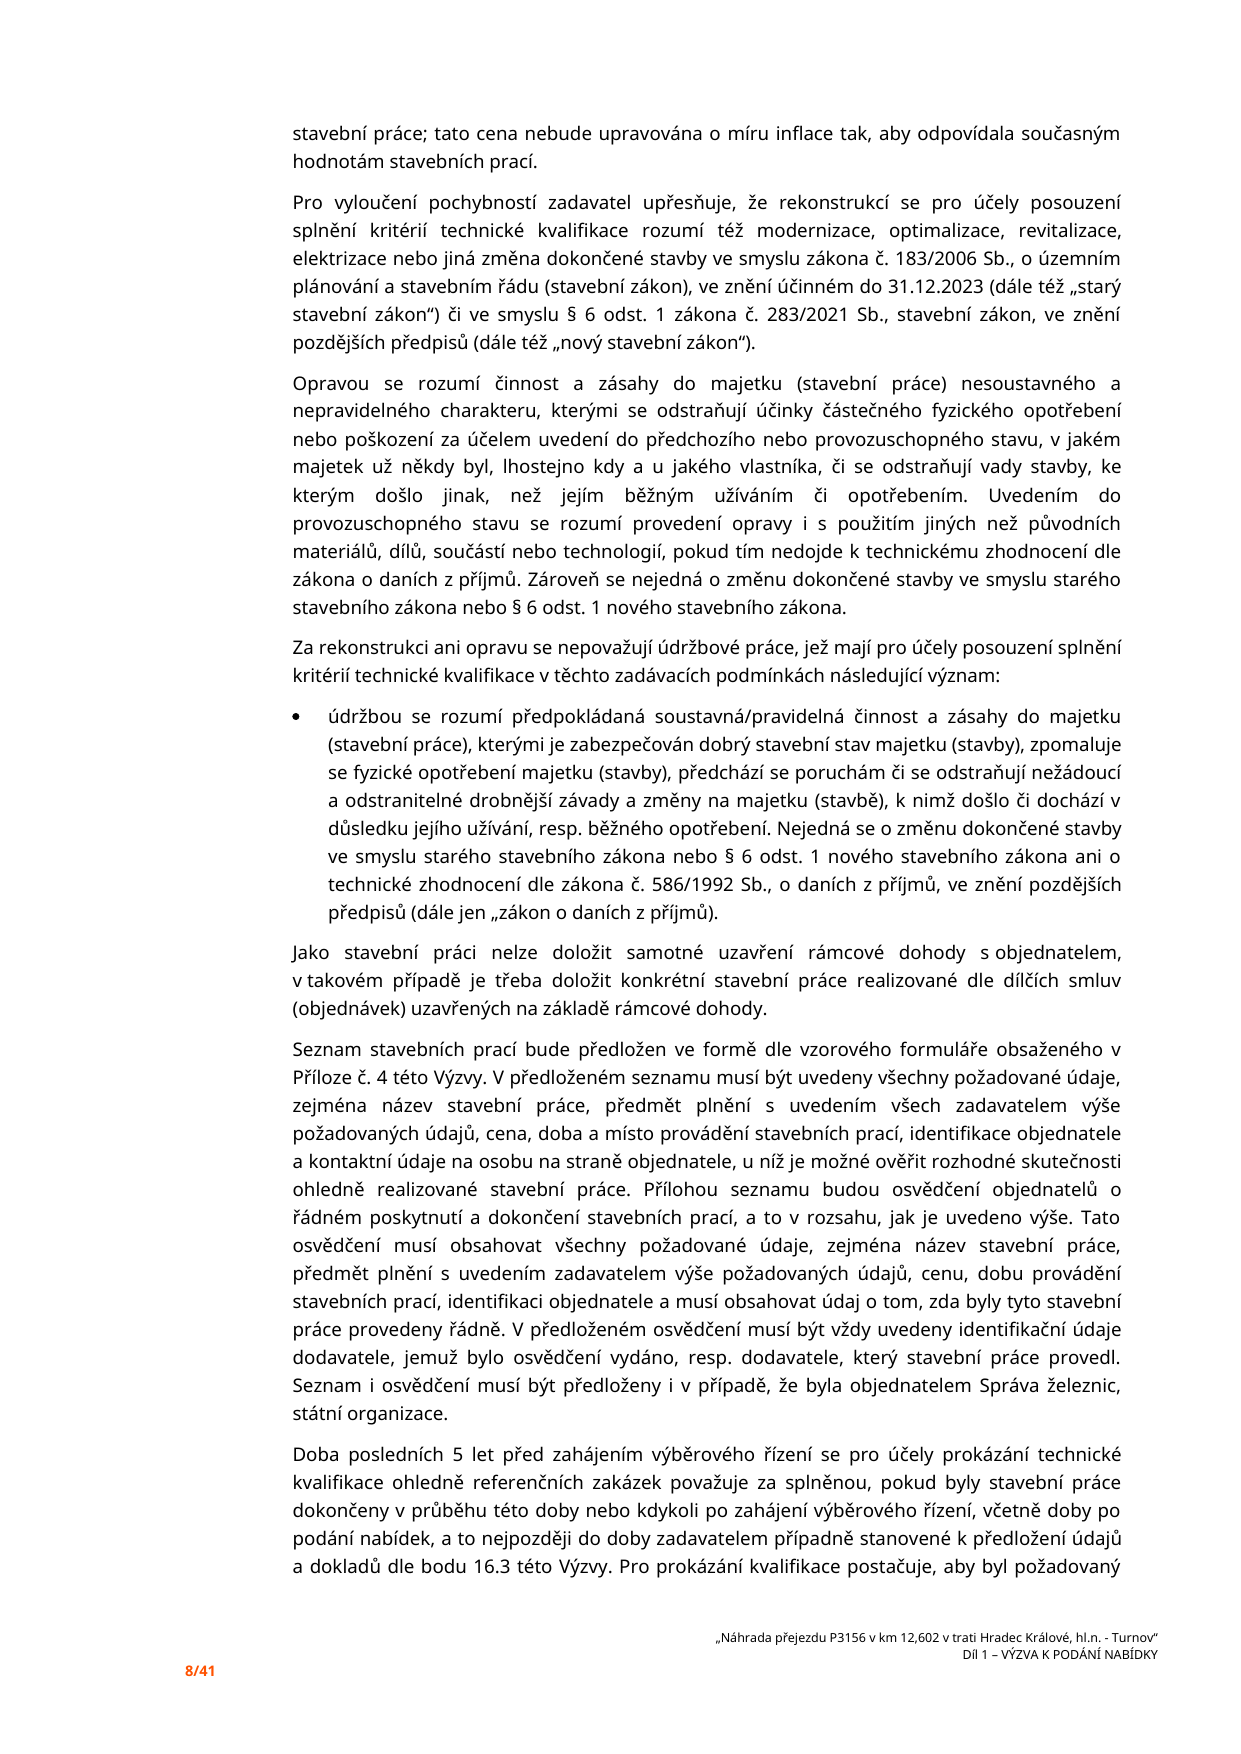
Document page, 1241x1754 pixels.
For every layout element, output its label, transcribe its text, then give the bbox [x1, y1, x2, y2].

text Jako stavební práci nelze doložit samotné uzavření rámcové dohody s objednatelem, v takovém případě je třeba doložit konkrétní stavební práce realizované dle dílčích smluv (objednávek) uzavřených na základě rámcové dohody. [292, 940, 1122, 1021]
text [292, 121, 1122, 174]
text údržbou se rozumí předpokládaná soustavná/pravidelná činnost a zásahy do majetku (stavební práce), kterými je zabezpečován dobrý stavební stav majetku (stavby), zpomaluje se fyzické opotřebení majetku (stavby), předchází se poruchám či se odstraňují nežádoucí a odstranitelné drobnější závady a změny na majetku (stavbě), k nimž došlo či dochází v důsledku jejího užívání, resp. běžného opotřebení. Nejedná se o změnu dokončené stavby ve smyslu starého stavebního zákona nebo § 6 odst. 1 nového stavebního zákona ani o technické zhodnocení dle zákona č. 586/1992 Sb., o daních z příjmů, ve znění pozdějších předpisů (dále jen „zákon o daních z příjmů). [292, 703, 1122, 925]
text Za rekonstrukci ani opravu se nepovažují údržbové práce, jež mají pro účely posouzení splnění kritérií technické kvalifikace v těchto zadávacích podmínkách následující význam: [292, 634, 1122, 688]
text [292, 1441, 1122, 1579]
text Opravou se rozumí činnost a zásahy do majetku (stavební práce) nesoustavného a nepravidelného charakteru, kterými se odstraňují účinky částečného fyzického opotřebení nebo poškození za účelem uvedení do předchozího nebo provozuschopného stavu, v jakém majetek už někdy byl, lhostejno kdy a u jakého vlastníka, či se odstraňují vady stavby, ke kterým došlo jinak, než jejím běžným užíváním či opotřebením. Uvedením do provozuschopného stavu se rozumí provedení opravy i s použitím jiných než původních materiálů, dílů, součástí nebo technologií, pokud tím nedojde k technickému zhodnocení dle zákona o daních z příjmů. Zároveň se nejedná o změnu dokončené stavby ve smyslu starého stavebního zákona nebo § 6 odst. 1 nového stavebního zákona. [292, 370, 1122, 619]
text Seznam stavebních prací bude předložen ve formě dle vzorového formuláře obsaženého v Příloze č. 4 této Výzvy. V předloženém seznamu musí být uvedeny všechny požadované údaje, zejména název stavební práce, předmět plnění s uvedením všech zadavatelem výše požadovaných údajů, cena, doba a místo provádění stavebních prací, identifikace objednatele a kontaktní údaje na osobu na straně objednatele, u níž je možné ověřit rozhodné skutečnosti ohledně realizované stavební práce. Přílohou seznamu budou osvědčení objednatelů o řádném poskytnutí a dokončení stavebních prací, a to v rozsahu, jak je uvedeno výše. Tato osvědčení musí obsahovat všechny požadované údaje, zejména název stavební práce, předmět plnění s uvedením zadavatelem výše požadovaných údajů, cenu, dobu provádění stavebních prací, identifikaci objednatele a musí obsahovat údaj o tom, zda byly tyto stavební práce provedeny řádně. V předloženém osvědčení musí být vždy uvedeny identifikační údaje dodavatele, jemuž bylo osvědčení vydáno, resp. dodavatele, který stavební práce provedl. Seznam i osvědčení musí být předloženy i v případě, že byla objednatelem Správa železnic, státní organizace. [292, 1036, 1122, 1426]
text Pro vyloučení pochybností zadavatel upřesňuje, že rekonstrukcí se pro účely posouzení splnění kritérií technické kvalifikace rozumí též modernizace, optimalizace, revitalizace, elektrizace nebo jiná změna dokončené stavby ve smyslu zákona č. 183/2006 Sb., o územním plánování a stavebním řádu (stavební zákon), ve znění účinném do 31.12.2023 (dále též „starý stavební zákon“) či ve smyslu § 6 odst. 1 zákona č. 283/2021 Sb., stavební zákon, ve znění pozdějších předpisů (dále též „nový stavební zákon“). [292, 189, 1122, 355]
